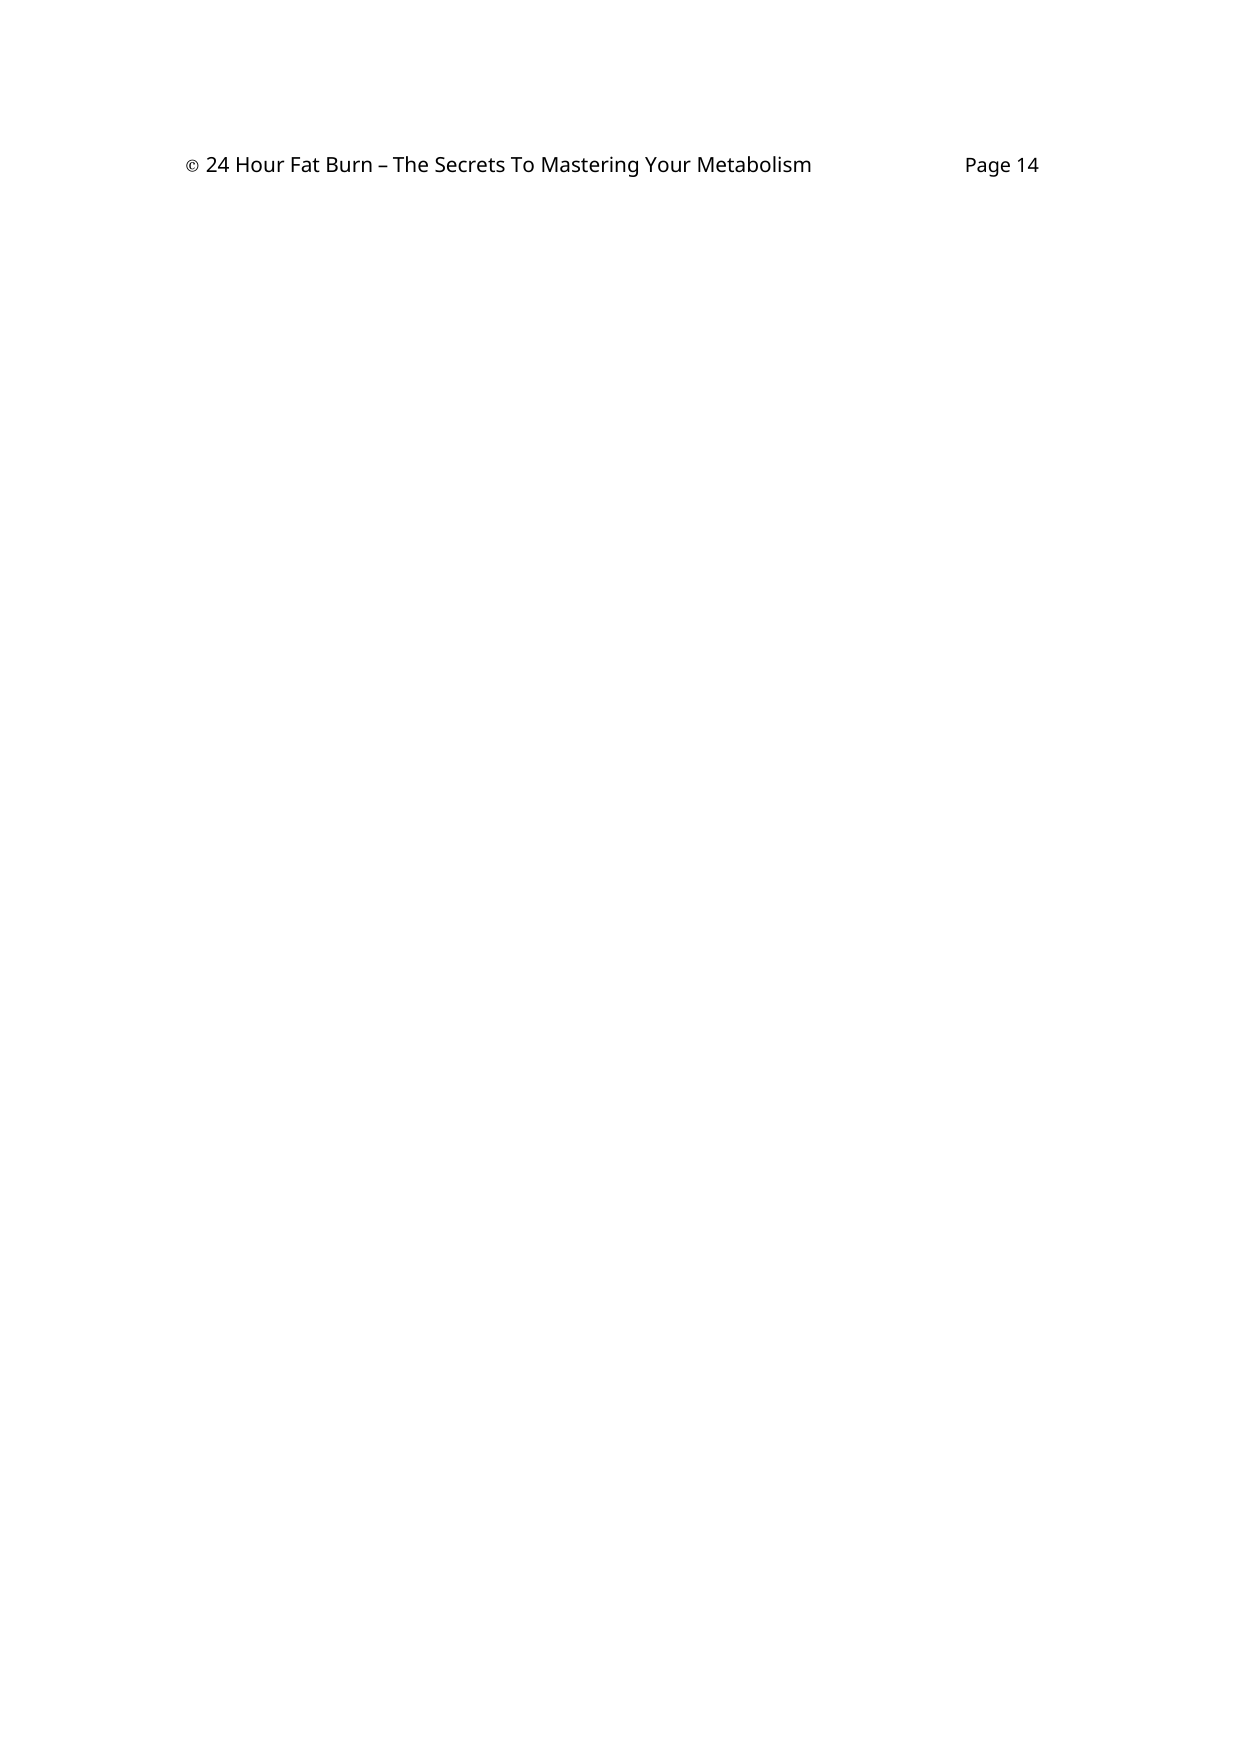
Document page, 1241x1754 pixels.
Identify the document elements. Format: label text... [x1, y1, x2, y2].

text © 24 Hour Fat Burn – The Secrets To Mastering Your Metabolism Page 14 [183, 150, 1090, 178]
